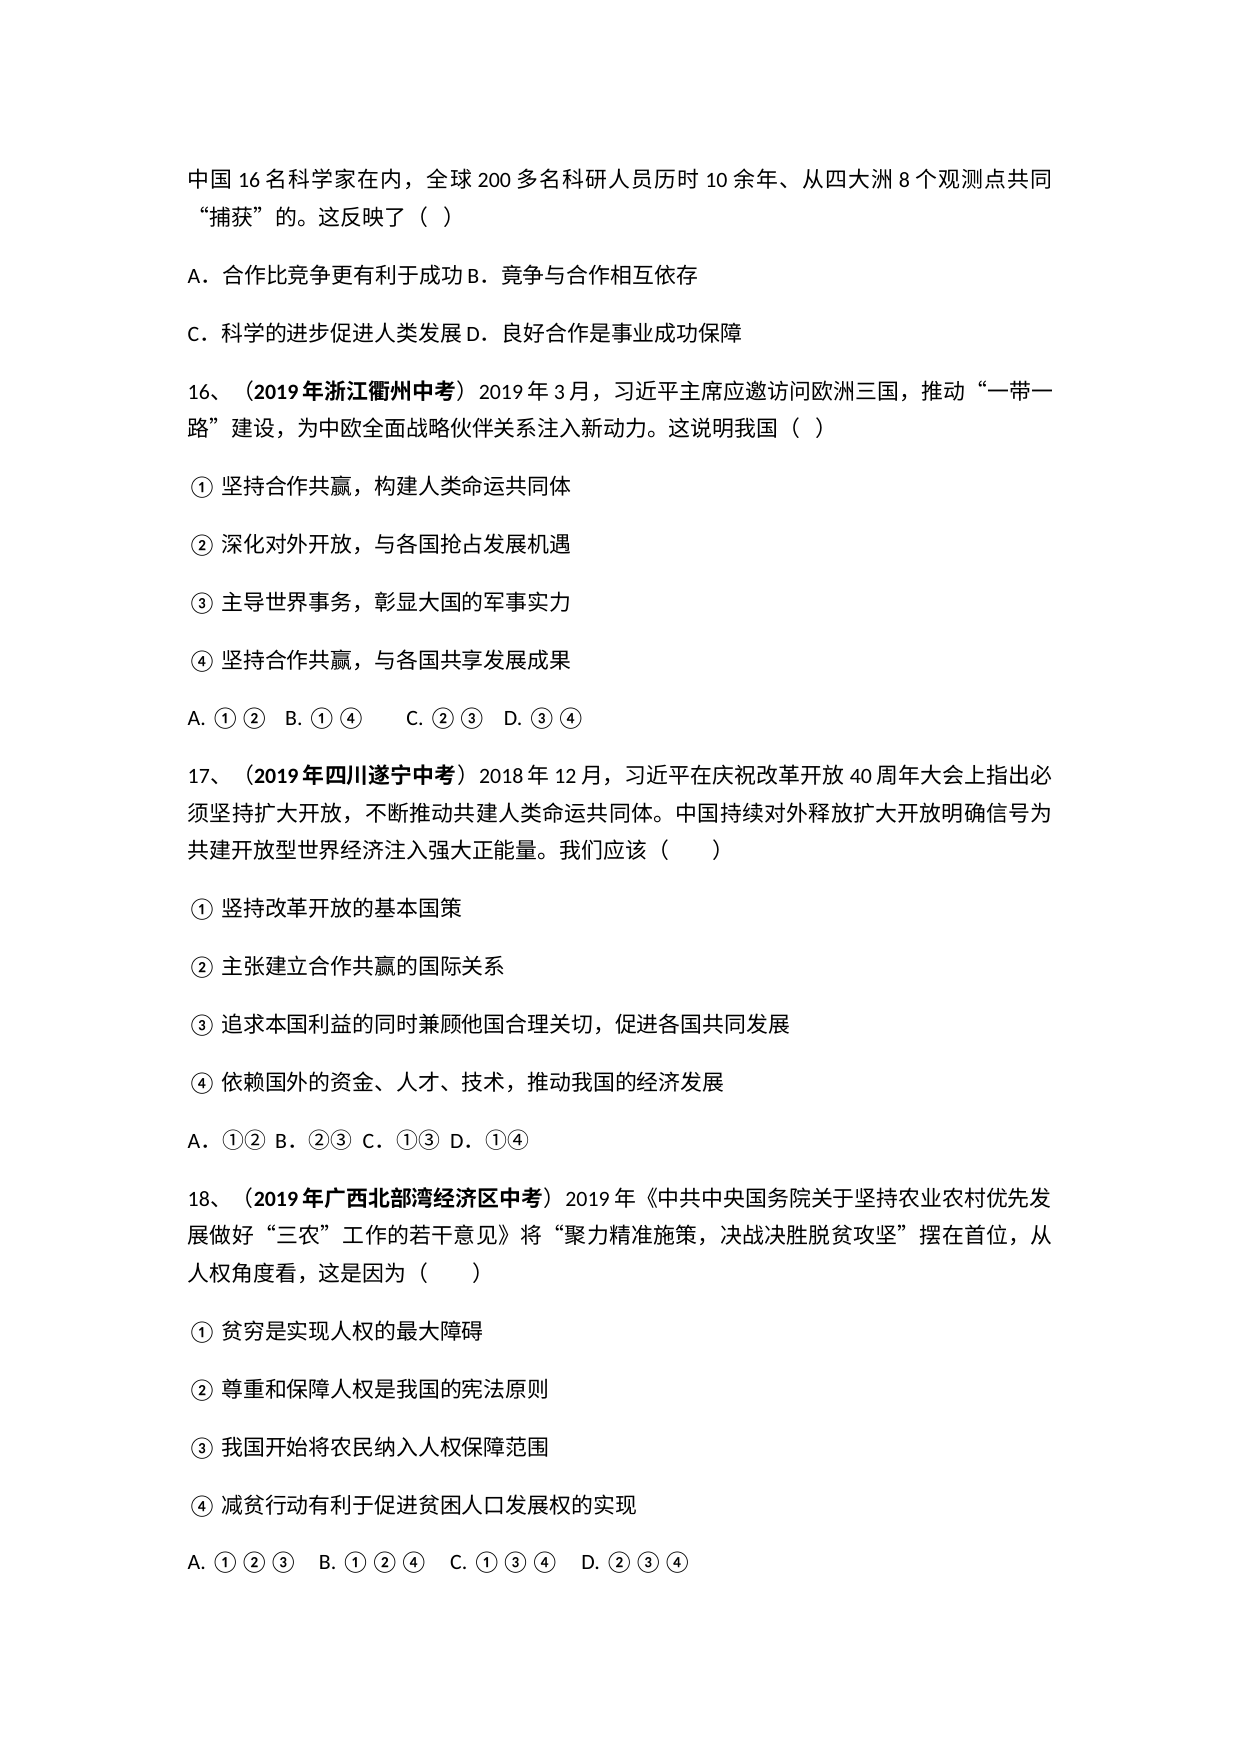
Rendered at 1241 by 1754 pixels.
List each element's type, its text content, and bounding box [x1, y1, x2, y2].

text ④依赖国外的资金、人才、技术，推动我国的经济发展 [187, 1065, 1053, 1097]
text A. ①②③ B. ①②④ C. ①③④ D. ②③④ [187, 1545, 1053, 1578]
text ③追求本国利益的同时兼顾他国合理关切，促进各国共同发展 [187, 1007, 1053, 1039]
text ①坚持合作共赢，构建人类命运共同体 [187, 469, 1053, 501]
text C．科学的进步促进人类发展D．良好合作是事业成功保障 [187, 315, 1053, 348]
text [187, 162, 1053, 232]
text 16、（2019年浙江衢州中考）2019年3月，习近平主席应邀访问欧洲三国，推动“一带一路”建设，为中欧全面战略伙伴关系注入新动力。这说明我国（ ） [187, 373, 1053, 443]
text A．①② B．②③ C．①③ D．①④ [187, 1123, 1053, 1155]
text ①贫穷是实现人权的最大障碍 [187, 1313, 1053, 1346]
text A. ①② B. ①④ C. ②③ D. ③④ [187, 701, 1053, 733]
text ②主张建立合作共赢的国际关系 [187, 949, 1053, 981]
text ④坚持合作共赢，与各国共享发展成果 [187, 643, 1053, 675]
text ①竖持改革开放的基本国策 [187, 891, 1053, 923]
text A．合作比竞争更有利于成功B．竟争与合作相互依存 [187, 257, 1053, 290]
text 18、（2019年广西北部湾经济区中考）2019年《中共中央国务院关于坚持农业农村优先发展做好“三农”工作的若干意见》将“聚力精准施策，决战决胜脱贫攻坚”摆在首位，从人权角度看，这是因为（ ） [187, 1181, 1053, 1288]
text ④减贫行动有利于促进贫困人口发展权的实现 [187, 1487, 1053, 1520]
text ②尊重和保障人权是我国的宪法原则 [187, 1371, 1053, 1404]
text ②深化对外开放，与各国抢占发展机遇 [187, 527, 1053, 559]
text ③我国开始将农民纳入人权保障范围 [187, 1429, 1053, 1462]
text ③主导世界事务，彰显大国的军事实力 [187, 585, 1053, 617]
text 17、（2019年四川遂宁中考）2018年12月，习近平在庆祝改革开放40周年大会上指出必须坚持扩大开放，不断推动共建人类命运共同体。中国持续对外释放扩大开放明确信号为共建开放型世界经济注入强大正能量。我们应该（ ） [187, 758, 1053, 865]
